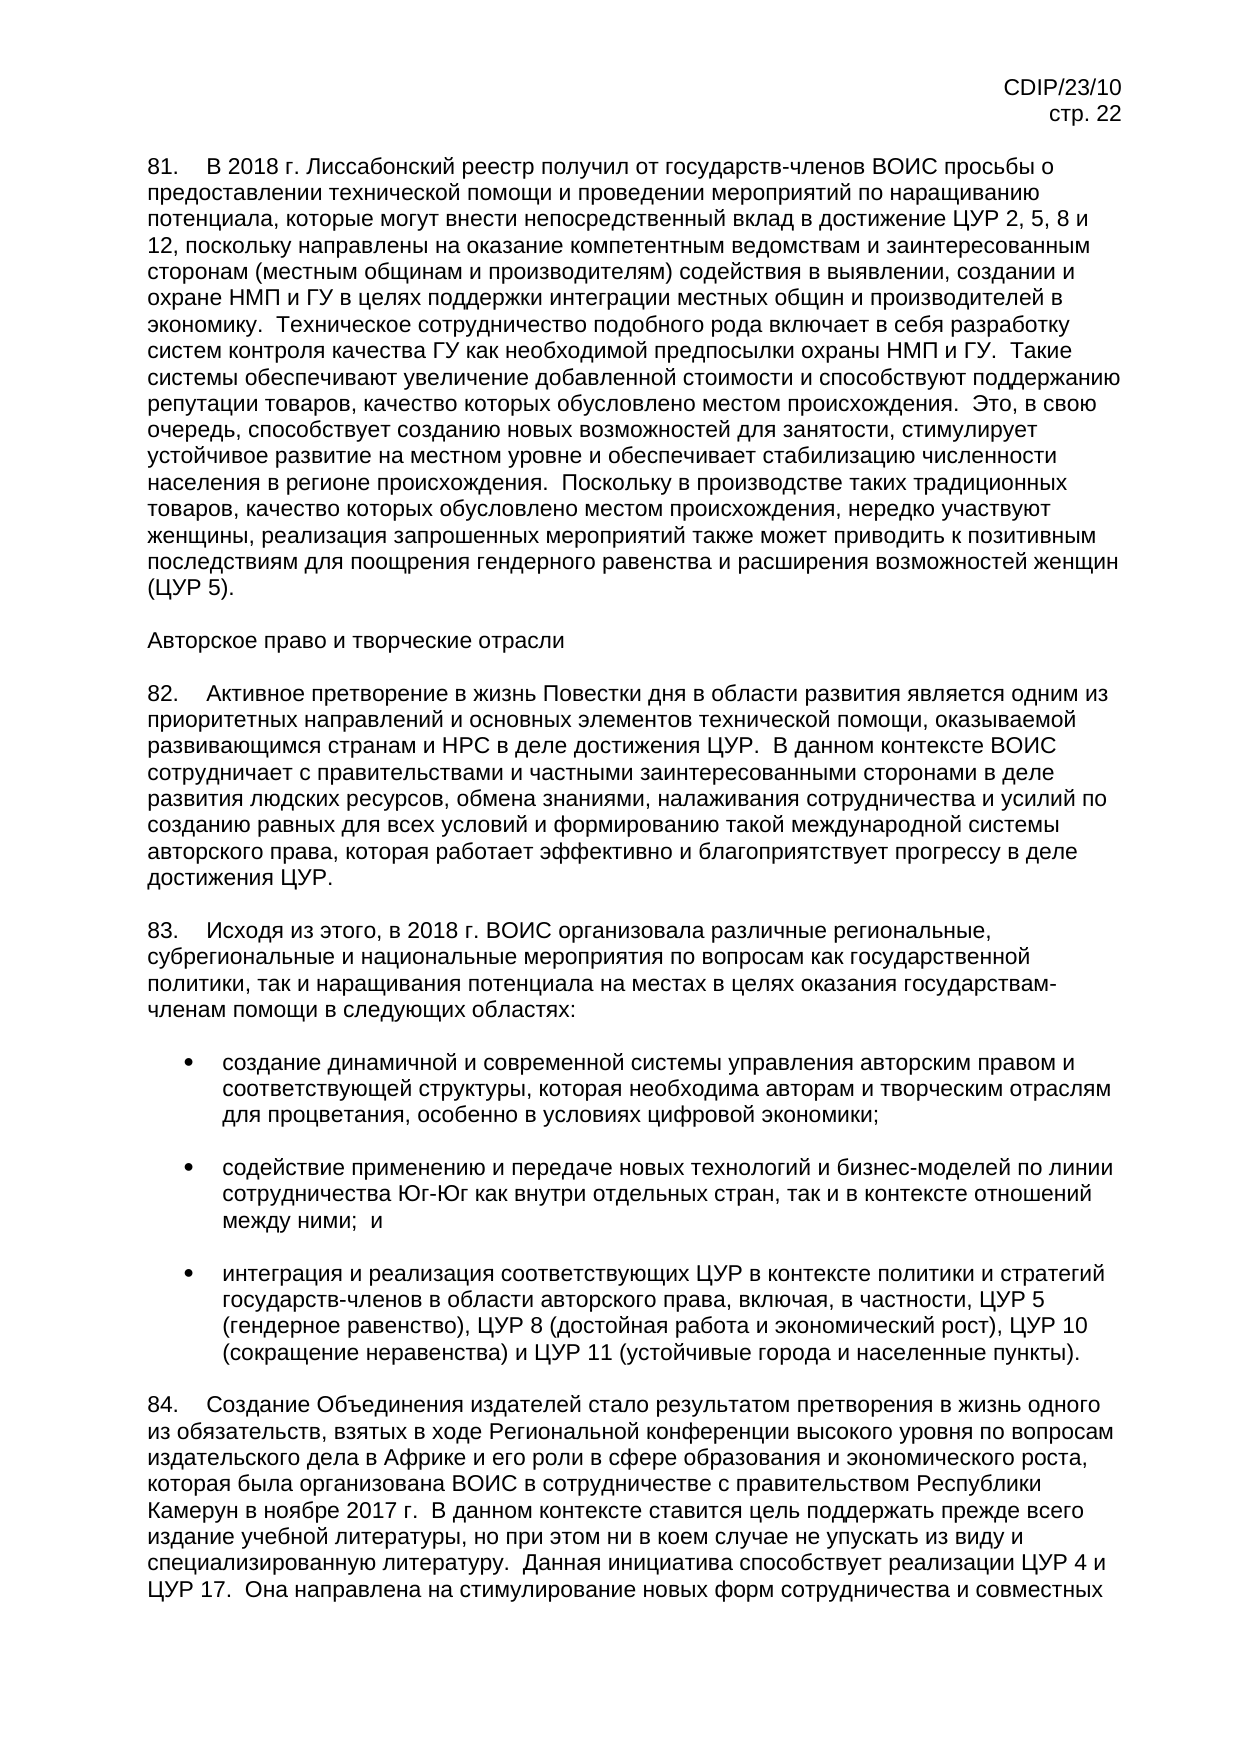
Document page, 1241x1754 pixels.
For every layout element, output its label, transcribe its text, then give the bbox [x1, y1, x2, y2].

list Исходя из этого, в 2018 г. ВОИС организовала различные региональные, субрегиональные и национальные мероприятия по вопросам как государственной политики, так и наращивания потенциала на местах в целях оказания государствам-членам помощи в следующих областях: [147, 917, 1122, 1022]
list В 2018 г. Лиссабонский реестр получил от государств-членов ВОИС просьбы о предоставлении технической помощи и проведении мероприятий по наращиванию потенциала, которые могут внести непосредственный вклад в достижение ЦУР 2, 5, 8 и 12, поскольку направлены на оказание компетентным ведомствам и заинтересованным сторонам (местным общинам и производителям) содействия в выявлении, создании и охране НМП и ГУ в целях поддержки интеграции местных общин и производителей в экономику. Техническое сотрудничество подобного рода включает в себя разработку систем контроля качества ГУ как необходимой предпосылки охраны НМП и ГУ. Такие системы обеспечивают увеличение добавленной стоимости и способствуют поддержанию репутации товаров, качество которых обусловлено местом происхождения. Это, в свою очередь, способствует созданию новых возможностей для занятости, стимулирует устойчивое развитие на местном уровне и обеспечивает стабилизацию численности населения в регионе происхождения. Поскольку в производстве таких традиционных товаров, качество которых обусловлено местом происхождения, нередко участвуют женщины, реализация запрошенных мероприятий также может приводить к позитивным последствиям для поощрения гендерного равенства и расширения возможностей женщин (ЦУР 5). [147, 153, 1122, 601]
text Авторское право и творческие отрасли [147, 627, 1122, 653]
list создание динамичной и современной системы управления авторским правом и соответствующей структуры, которая необходима авторам и творческим отраслям для процветания, особенно в условиях цифровой экономики; [184, 1049, 1122, 1128]
list содействие применению и передаче новых технологий и бизнес-моделей по линии сотрудничества Юг-Юг как внутри отдельных стран, так и в контексте отношений между ними; и [184, 1154, 1122, 1233]
list Активное претворение в жизнь Повестки дня в области развития является одним из приоритетных направлений и основных элементов технической помощи, оказываемой развивающимся странам и НРС в деле достижения ЦУР. В данном контексте ВОИС сотрудничает с правительствами и частными заинтересованными сторонами в деле развития людских ресурсов, обмена знаниями, налаживания сотрудничества и усилий по созданию равных для всех условий и формированию такой международной системы авторского права, которая работает эффективно и благоприятствует прогрессу в деле достижения ЦУР. [147, 680, 1122, 891]
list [147, 1391, 1122, 1602]
list интеграция и реализация соответствующих ЦУР в контексте политики и стратегий государств-членов в области авторского права, включая, в частности, ЦУР 5 (гендерное равенство), ЦУР 8 (достойная работа и экономический рост), ЦУР 10 (сокращение неравенства) и ЦУР 11 (устойчивые города и населенные пункты). [184, 1259, 1122, 1365]
